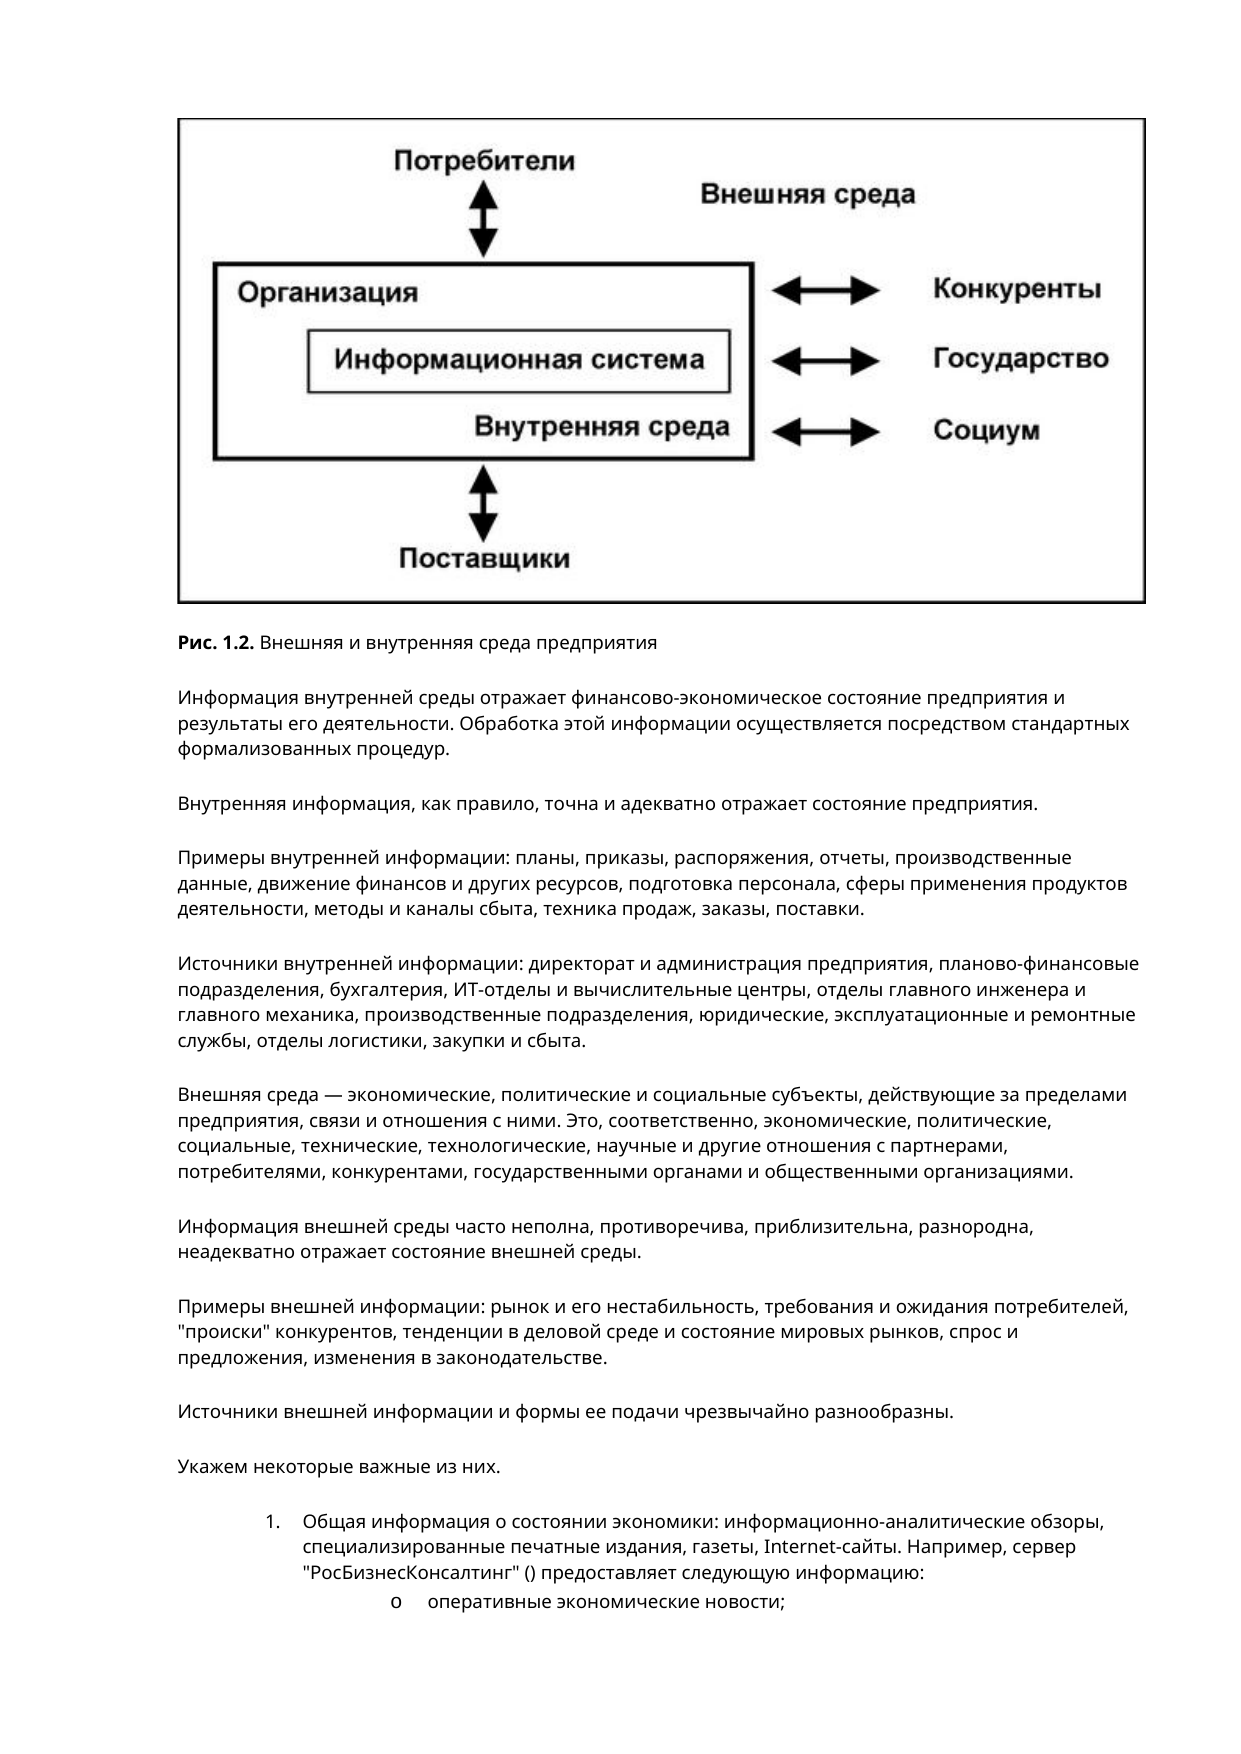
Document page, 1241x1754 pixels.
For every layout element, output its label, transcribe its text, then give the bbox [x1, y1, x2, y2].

text Источники внутренней информации: директорат и администрация предприятия, планово-финансовые подразделения, бухгалтерия, ИТ-отделы и вычислительные центры, отделы главного инженера и главного механика, производственные подразделения, юридические, эксплуатационные и ремонтные службы, отделы логистики, закупки и сбыта. [177, 950, 1152, 1052]
list оперативные экономические новости; [390, 1588, 1152, 1615]
text Укажем некоторые важные из них. [177, 1453, 1152, 1479]
text Информация внутренней среды отражает финансово-экономическое состояние предприятия и результаты его деятельности. Обработка этой информации осуществляется посредством стандартных формализованных процедур. [177, 684, 1152, 761]
text Информация внешней среды часто неполна, противоречива, приблизительна, разнородна, неадекватно отражает состояние внешней среды. [177, 1213, 1152, 1264]
text Внутренняя информация, как правило, точна и адекватно отражает состояние предприятия. [177, 790, 1152, 816]
list Общая информация о состоянии экономики: информационно-аналитические обзоры, специализированные печатные издания, газеты, Internet-сайты. Например, сервер "РосБизнесКонсалтинг" () предоставляет следующую информацию: [265, 1508, 1152, 1585]
text Рис. 1.2. Внешняя и внутренняя среда предприятия [177, 604, 1152, 655]
text Источники внешней информации и формы ее подачи чрезвычайно разнообразны. [177, 1399, 1152, 1424]
picture [177, 118, 1146, 604]
text Внешняя среда — экономические, политические и социальные субъекты, действующие за пределами предприятия, связи и отношения с ними. Это, соответственно, экономические, политические, социальные, технические, технологические, научные и другие отношения с партнерами, потребителями, конкурентами, государственными органами и общественными организациями. [177, 1082, 1152, 1184]
text Примеры внешней информации: рынок и его нестабильность, требования и ожидания потребителей, "происки" конкурентов, тенденции в деловой среде и состояние мировых рынков, спрос и предложения, изменения в законодательстве. [177, 1293, 1152, 1370]
text Примеры внутренней информации: планы, приказы, распоряжения, отчеты, производственные данные, движение финансов и других ресурсов, подготовка персонала, сферы применения продуктов деятельности, методы и каналы сбыта, техника продаж, заказы, поставки. [177, 845, 1152, 921]
